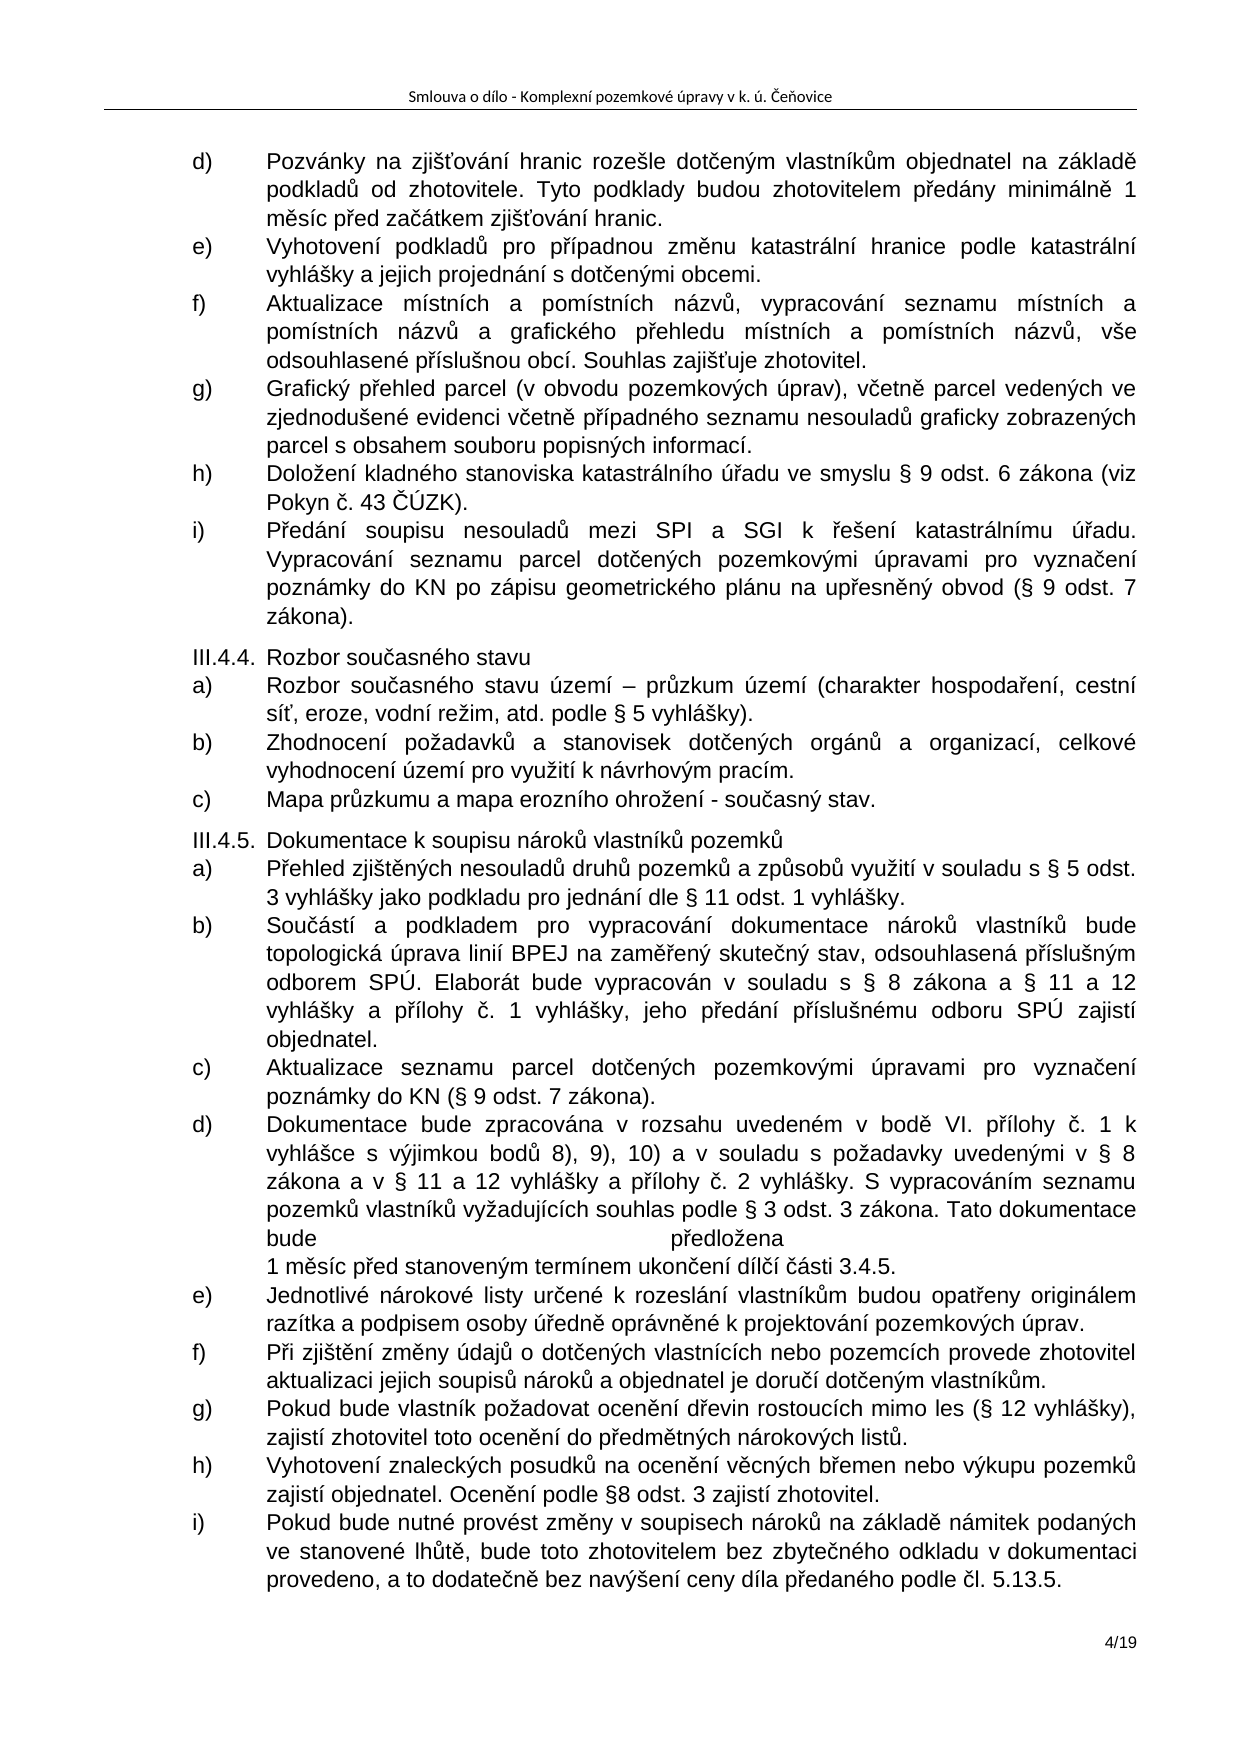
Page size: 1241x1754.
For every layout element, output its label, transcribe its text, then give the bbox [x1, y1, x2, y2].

text Mapa průzkumu a mapa erozního ohrožení - současný stav. [192, 786, 1137, 812]
text Pozvánky na zjišťování hranic rozešle dotčeným vlastníkům objednatel na základě podkladů od zhotovitele. Tyto podklady budou zhotovitelem předány minimálně 1 měsíc před začátkem zjišťování hranic. [192, 148, 1137, 231]
text Zhodnocení požadavků a stanovisek dotčených orgánů a organizací, celkové vyhodnocení území pro využití k návrhovým pracím. [192, 729, 1137, 784]
text Rozbor současného stavu [192, 643, 1137, 670]
text Součástí a podkladem pro vypracování dokumentace nároků vlastníků bude topologická úprava linií BPEJ na zaměřený skutečný stav, odsouhlasená příslušným odborem SPÚ. Elaborát bude vypracován v souladu s § 8 zákona a § 11 a 12 vyhlášky a přílohy č. 1 vyhlášky, jeho předání příslušnému odboru SPÚ zajistí objednatel. [192, 912, 1137, 1052]
text Předání soupisu nesouladů mezi SPI a SGI k řešení katastrálnímu úřadu. Vypracování seznamu parcel dotčených pozemkovými úpravami pro vyznačení poznámky do KN po zápisu geometrického plánu na upřesněný obvod (§ 9 odst. 7 zákona). [192, 517, 1137, 629]
text Aktualizace místních a pomístních názvů, vypracování seznamu místních a pomístních názvů a grafického přehledu místních a pomístních názvů, vše odsouhlasené příslušnou obcí. Souhlas zajišťuje zhotovitel. [192, 290, 1137, 373]
text Vyhotovení znaleckých posudků na ocenění věcných břemen nebo výkupu pozemků zajistí objednatel. Ocenění podle §8 odst. 3 zajistí zhotovitel. [192, 1452, 1137, 1507]
text Vyhotovení podkladů pro případnou změnu katastrální hranice podle katastrální vyhlášky a jejich projednání s dotčenými obcemi. [192, 233, 1137, 288]
text Aktualizace seznamu parcel dotčených pozemkovými úpravami pro vyznačení poznámky do KN (§ 9 odst. 7 zákona). [192, 1054, 1137, 1109]
text Při zjištění změny údajů o dotčených vlastnících nebo pozemcích provede zhotovitel aktualizaci jejich soupisů nároků a objednatel je doručí dotčeným vlastníkům. [192, 1338, 1137, 1393]
text Rozbor současného stavu území – průzkum území (charakter hospodaření, cestní síť, eroze, vodní režim, atd. podle § 5 vyhlášky). [192, 672, 1137, 727]
text Dokumentace bude zpracována v rozsahu uvedeném v bodě VI. přílohy č. 1 k vyhlášce s výjimkou bodů 8), 9), 10) a v souladu s požadavky uvedenými v § 8 zákona a v § 11 a 12 vyhlášky a přílohy č. 2 vyhlášky. S vypracováním seznamu pozemků vlastníků vyžadujících souhlas podle § 3 odst. 3 zákona. Tato dokumentace bude předložena 1 měsíc před stanoveným termínem ukončení dílčí části 3.4.5. [192, 1111, 1137, 1279]
text Doložení kladného stanoviska katastrálního úřadu ve smyslu § 9 odst. 6 zákona (viz Pokyn č. 43 ČÚZK). [192, 460, 1137, 515]
text Grafický přehled parcel (v obvodu pozemkových úprav), včetně parcel vedených ve zjednodušené evidenci včetně případného seznamu nesouladů graficky zobrazených parcel s obsahem souboru popisných informací. [192, 375, 1137, 458]
text Pokud bude vlastník požadovat ocenění dřevin rostoucích mimo les (§ 12 vyhlášky), zajistí zhotovitel toto ocenění do předmětných nárokových listů. [192, 1395, 1137, 1450]
text Přehled zjištěných nesouladů druhů pozemků a způsobů využití v souladu s § 5 odst. 3 vyhlášky jako podkladu pro jednání dle § 11 odst. 1 vyhlášky. [192, 855, 1137, 910]
text Jednotlivé nárokové listy určené k rozeslání vlastníkům budou opatřeny originálem razítka a podpisem osoby úředně oprávněné k projektování pozemkových úprav. [192, 1282, 1137, 1336]
text Dokumentace k soupisu nároků vlastníků pozemků [192, 827, 1137, 853]
text Pokud bude nutné provést změny v soupisech nároků na základě námitek podaných ve stanovené lhůtě, bude toto zhotovitelem bez zbytečného odkladu v dokumentaci provedeno, a to dodatečně bez navýšení ceny díla předaného podle čl. 5.13.5. [192, 1509, 1137, 1592]
